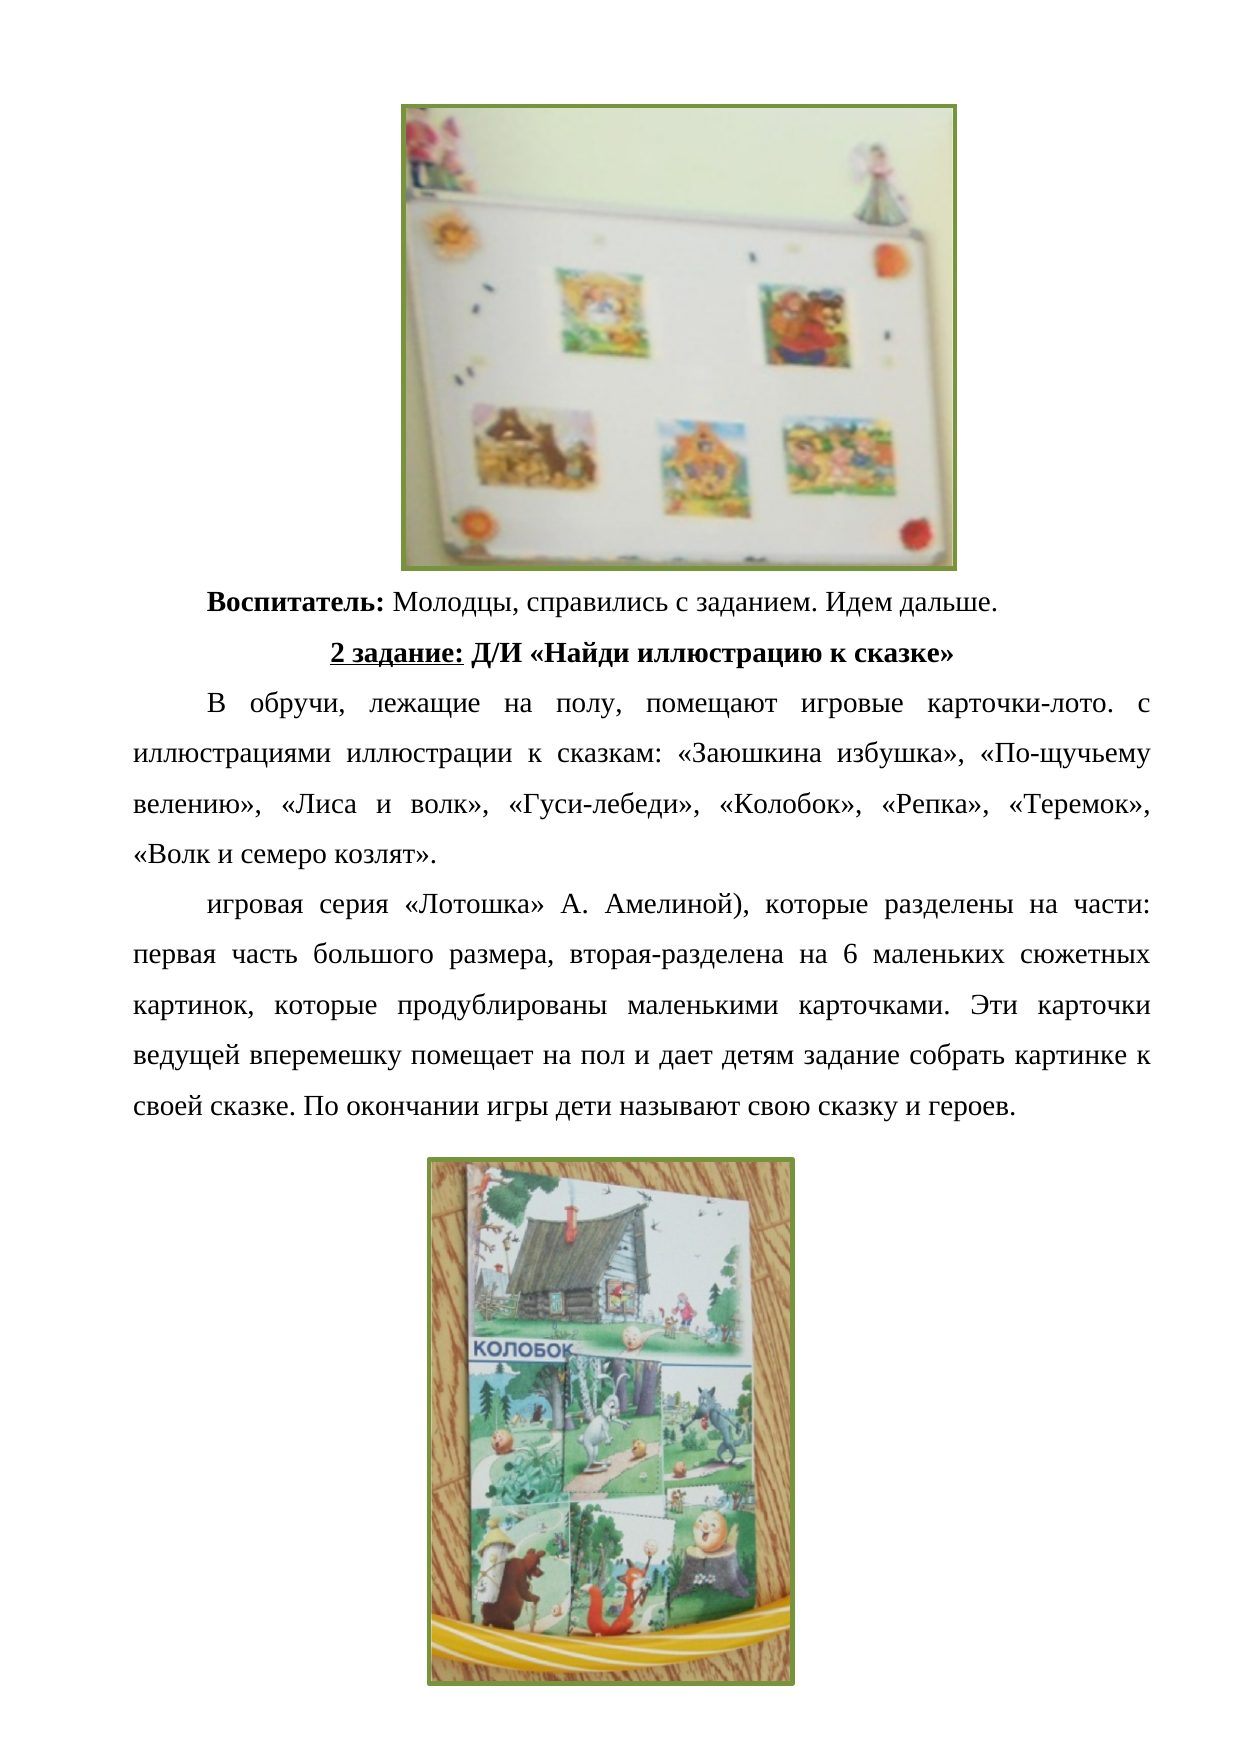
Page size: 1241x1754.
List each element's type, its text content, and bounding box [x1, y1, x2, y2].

picture [431, 1162, 790, 1681]
text В обручи, лежащие на полу, помещают игровые карточки-лото. с иллюстрациями иллюстрации к сказкам: «Заюшкина избушка», «По-щучьему велению», «Лиса и волк», «Гуси-лебеди», «Колобок», «Репка», «Теремок», «Волк и семеро козлят». [133, 685, 1152, 869]
text игровая серия «Лотошка» А. Амелиной), которые разделены на части: первая часть большого размера, вторая-разделена на 6 маленьких сюжетных картинок, которые продублированы маленькими карточками. Эти карточки ведущей вперемешку помещает на пол и дает детям задание собрать картинке к своей сказке. По окончании игры дети называют свою сказку и героев. [133, 886, 1152, 1121]
text 2 задание: Д/И «Найди иллюстрацию к сказке» [133, 635, 1152, 668]
text Воспитатель: Молодцы, справились с заданием. Идем дальше. [133, 584, 1152, 618]
picture [406, 108, 953, 566]
